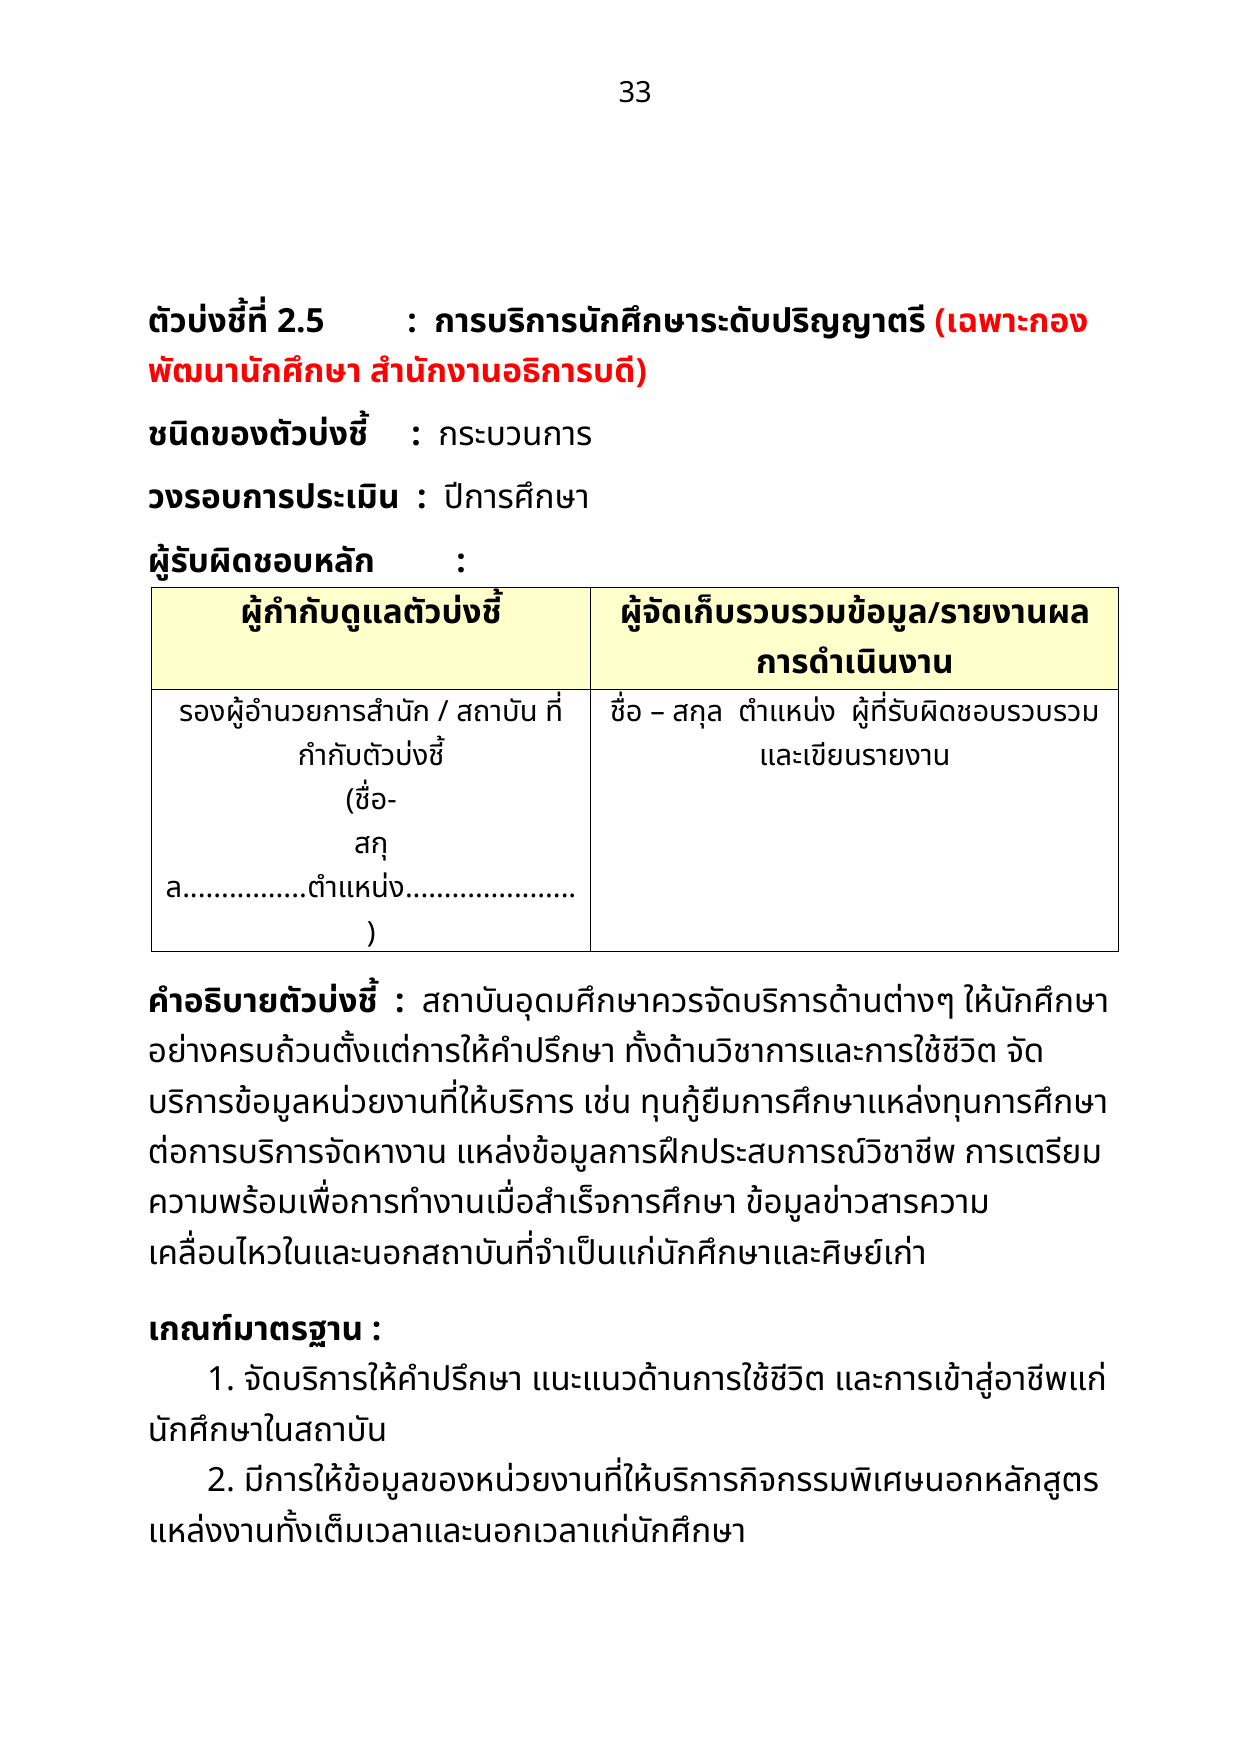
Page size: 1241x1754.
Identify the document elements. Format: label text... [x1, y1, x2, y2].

text เกณฑ์มาตรฐาน : [148, 1304, 1137, 1355]
text ชนิดของตัวบ่งชี้ : กระบวนการ [148, 410, 1120, 461]
table_header ผู้จัดเก็บรวบรวมข้อมูล/รายงานผลการดำเนินงาน [591, 588, 1118, 689]
table_header ผู้กำกับดูแลตัวบ่งชี้ [152, 588, 590, 689]
text คำอธิบายตัวบ่งชี้ : สถาบันอุดมศึกษาควรจัดบริการด้านต่างๆ ให้นักศึกษาอย่างครบถ้วนตั้งแต่การให้คำปรึกษา ทั้งด้านวิชาการและการใช้ชีวิต จัดบริการข้อมูลหน่วยงานที่ให้บริการ เช่น ทุนกู้ยืมการศึกษาแหล่งทุนการศึกษาต่อการบริการจัดหางาน แหล่งข้อมูลการฝึกประสบการณ์วิชาชีพ การเตรียมความพร้อมเพื่อการทำงานเมื่อสำเร็จการศึกษา ข้อมูลข่าวสารความเคลื่อนไหวในและนอกสถาบันที่จำเป็นแก่นักศึกษาและศิษย์เก่า [148, 977, 1122, 1279]
text 1. จัดบริการให้คำปรึกษา แนะแนวด้านการใช้ชีวิต และการเข้าสู่อาชีพแก่นักศึกษาในสถาบัน [148, 1355, 1122, 1456]
text วงรอบการประเมิน : ปีการศึกษา [148, 473, 1122, 524]
table_cell ชื่อ – สกุล ตำแหน่ง ผู้ที่รับผิดชอบรวบรวมและเขียนรายงาน [591, 690, 1118, 951]
text 2. มีการให้ข้อมูลของหน่วยงานที่ให้บริการกิจกรรมพิเศษนอกหลักสูตร แหล่งงานทั้งเต็มเวลาและนอกเวลาแก่นักศึกษา [148, 1456, 1122, 1557]
text ผู้รับผิดชอบหลัก : [148, 536, 1120, 587]
table_cell รองผู้อำนวยการสำนัก / สถาบัน ที่กำกับตัวบ่งชี้ (ชื่อ- สกุล................ตำแหน่ง......................) [152, 690, 590, 951]
text ตัวบ่งชี้ที่ 2.5 : การบริการนักศึกษาระดับปริญญาตรี (เฉพาะกองพัฒนานักศึกษา สำนักงานอธิการบดี) [148, 296, 1122, 398]
